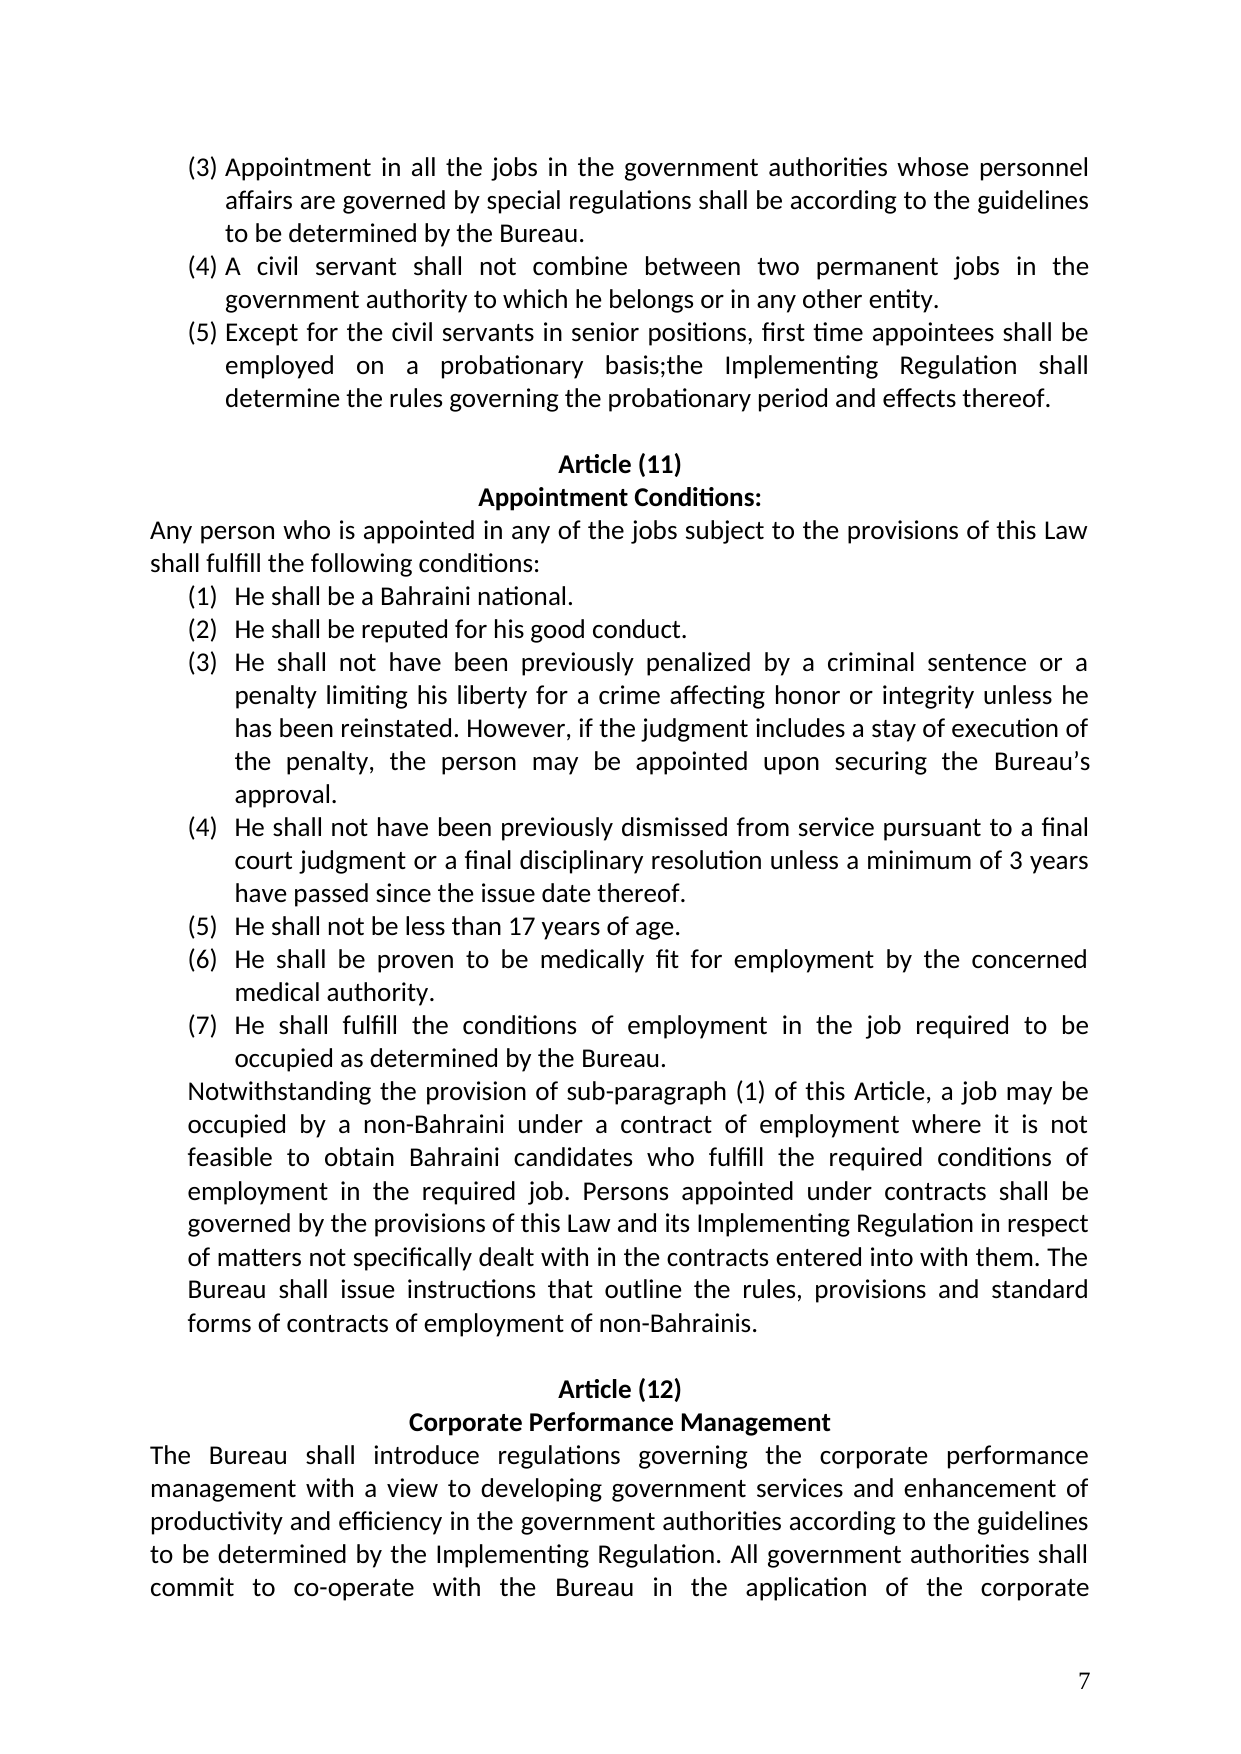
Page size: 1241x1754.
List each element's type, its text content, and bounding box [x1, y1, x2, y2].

list He shall not have been previously dismissed from service pursuant to a final court judgment or a final disciplinary resolution unless a minimum of 3 years have passed since the issue date thereof. [187, 810, 1090, 909]
text Notwithstanding the provision of sub-paragraph (1) of this Article, a job may be occupied by a non-Bahraini under a contract of employment where it is not feasible to obtain Bahraini candidates who fulfill the required conditions of employment in the required job. Persons appointed under contracts shall be governed by the provisions of this Law and its Implementing Regulation in respect of matters not specifically dealt with in the contracts entered into with them. The Bureau shall issue instructions that outline the rules, provisions and standard forms of contracts of employment of non-Bahrainis. [187, 1074, 1090, 1339]
list Appointment in all the jobs in the government authorities whose personnel affairs are governed by special regulations shall be according to the guidelines to be determined by the Bureau. [187, 150, 1090, 249]
text Appointment Conditions: [150, 480, 1090, 513]
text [150, 1438, 1090, 1603]
text Corporate Performance Management [150, 1405, 1090, 1438]
list He shall be reputed for his good conduct. [187, 612, 1090, 645]
list A civil servant shall not combine between two permanent jobs in the government authority to which he belongs or in any other entity. [187, 249, 1090, 315]
list Except for the civil servants in senior positions, first time appointees shall be employed on a probationary basis;the Implementing Regulation shall determine the rules governing the probationary period and effects thereof. [187, 315, 1090, 414]
list He shall not be less than 17 years of age. [187, 909, 1090, 942]
list He shall fulfill the conditions of employment in the job required to be occupied as determined by the Bureau. [187, 1008, 1090, 1074]
text Article (12) [150, 1372, 1090, 1405]
text Article (11) [150, 447, 1090, 480]
list He shall not have been previously penalized by a criminal sentence or a penalty limiting his liberty for a crime affecting honor or integrity unless he has been reinstated. However, if the judgment includes a stay of execution of the penalty, the person may be appointed upon securing the Bureau’s approval. [187, 645, 1090, 810]
list He shall be proven to be medically fit for employment by the concerned medical authority. [187, 942, 1090, 1008]
text Any person who is appointed in any of the jobs subject to the provisions of this Law shall fulfill the following conditions: [150, 513, 1090, 579]
list He shall be a Bahraini national. [187, 579, 1090, 612]
